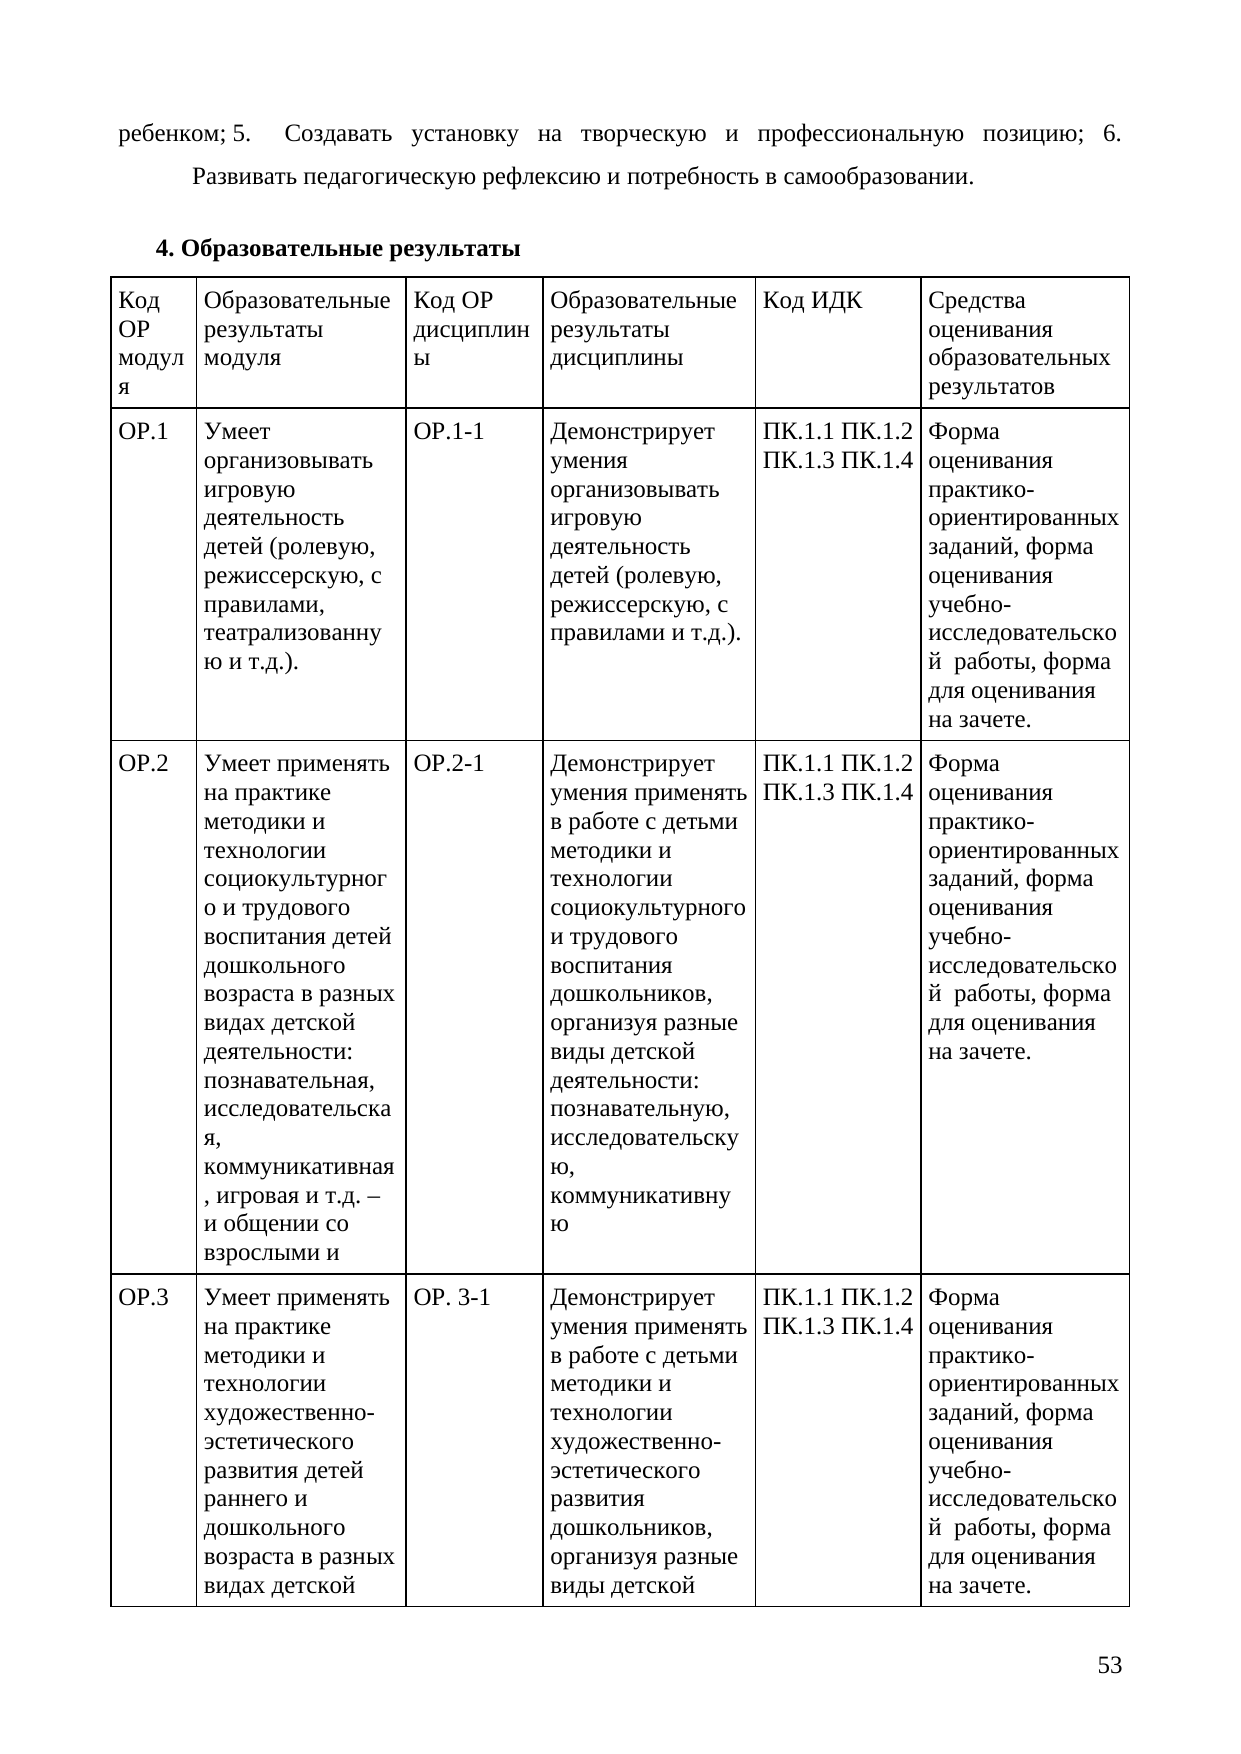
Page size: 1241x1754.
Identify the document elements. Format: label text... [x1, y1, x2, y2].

table_cell Форма оценивания практико-ориентированных заданий, форма оценивания учебно-исследовательской работы, форма для оценивания на зачете. [922, 1275, 1129, 1606]
table_cell ОР.2-1 [407, 741, 542, 1273]
table_cell Форма оценивания практико-ориентированных заданий, форма оценивания учебно-исследовательской работы, форма для оценивания на зачете. [922, 741, 1129, 1273]
table_cell Демонстрирует умения применять в работе с детьми методики и технологии социокультурного и трудового воспитания дошкольников, организуя разные виды детской деятельности: познавательную, исследовательскую, коммуникативную [544, 741, 755, 1273]
table_header Код ОР дисциплины [407, 278, 542, 407]
table_header Код ИДК [756, 278, 920, 407]
table_cell ОР.1 [112, 409, 196, 740]
table_header Образовательные результаты модуля [197, 278, 405, 407]
table_cell ПК.1.1 ПК.1.2 ПК.1.3 ПК.1.4 [756, 1275, 920, 1606]
table_cell Форма оценивания практико-ориентированных заданий, форма оценивания учебно-исследовательской работы, форма для оценивания на зачете. [922, 409, 1129, 740]
table_cell ОР.3 [112, 1275, 196, 1606]
table_header Средства оценивания образовательных результатов [922, 278, 1129, 407]
table_cell ПК.1.1 ПК.1.2 ПК.1.3 ПК.1.4 [756, 409, 920, 740]
table_cell ОР. 3-1 [407, 1275, 542, 1606]
table_cell ПК.1.1 ПК.1.2 ПК.1.3 ПК.1.4 [756, 741, 920, 1273]
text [118, 118, 1122, 190]
table_cell Умеет организовывать игровую деятельность детей (ролевую, режиссерскую, с правилами, театрализованную и т.д.). [197, 409, 405, 740]
table_cell ОР.2 [112, 741, 196, 1273]
table_cell Умеет применять на практике методики и технологии социокультурного и трудового воспитания детей дошкольного возраста в разных видах детской деятельности: познавательная, исследовательская, коммуникативная, игровая и т.д. – и общении со взрослыми и [197, 741, 405, 1273]
table_header Код ОР модуля [112, 278, 196, 407]
table_cell Демонстрирует умения организовывать игровую деятельность детей (ролевую, режиссерскую, с правилами и т.д.). [544, 409, 755, 740]
table_cell ОР.1-1 [407, 409, 542, 740]
subtitle 4. Образовательные результаты [118, 233, 1122, 262]
table_header Образовательные результаты дисциплины [544, 278, 755, 407]
